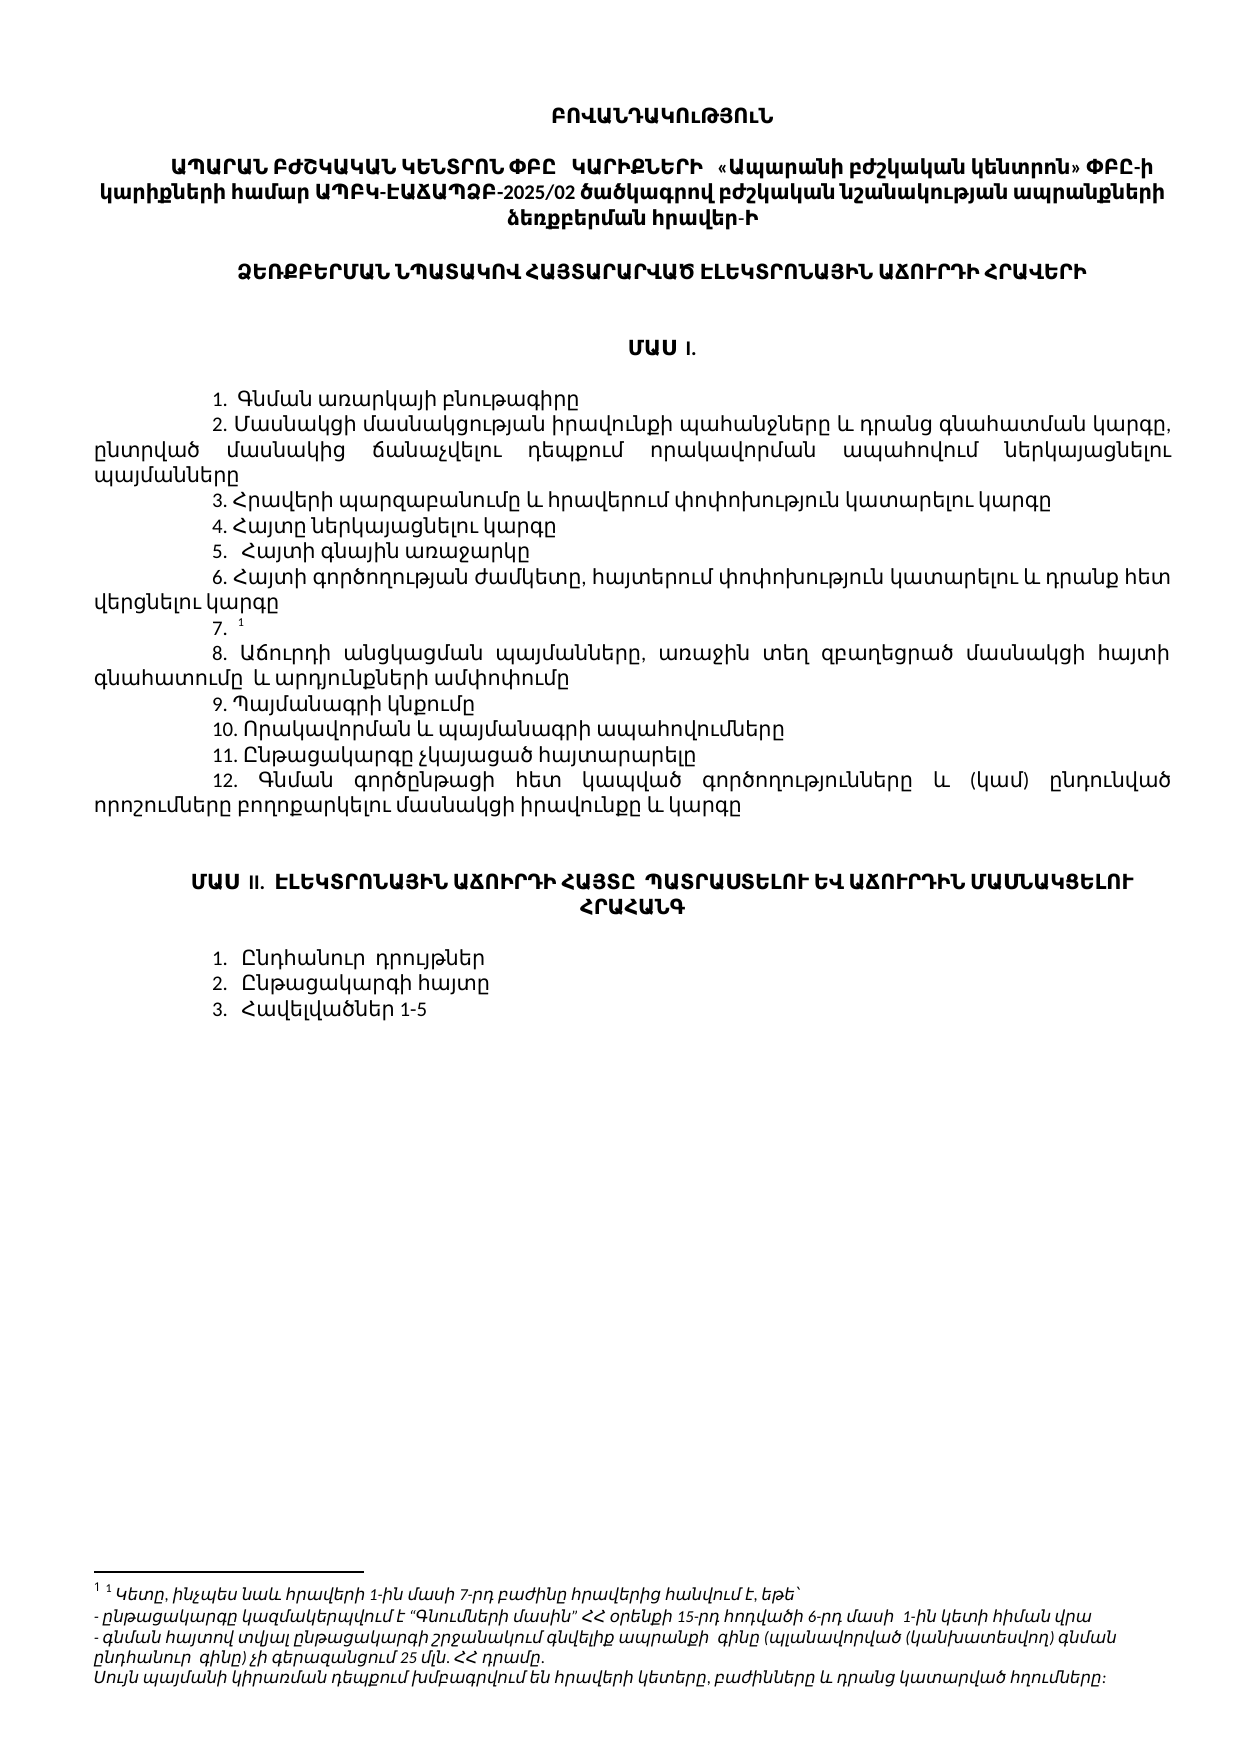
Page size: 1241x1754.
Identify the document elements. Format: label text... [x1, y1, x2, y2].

text 11. Ընթացակարգը չկայացած հայտարարելը [94, 742, 1171, 767]
text 8. Աճուրդի անցկացման պայմանները, առաջին տեղ զբաղեցրած մասնակցի հայտի գնահատումը և արդյունքների ամփոփումը [94, 640, 1171, 691]
text 7. 1 [94, 615, 1171, 640]
text 9. Պայմանագրի կնքումը [94, 691, 1171, 716]
text ՄԱՍ II. ԷԼԵԿՏՐՈՆԱՅԻՆ ԱՃՈԻՐԴԻ ՀԱՅՏԸ ՊԱՏՐԱՍՏԵԼՈՒ ԵՎ ԱՃՈՒՐԴԻՆ ՄԱՍՆԱԿՑԵԼՈՒ ՀՐԱՀԱՆԳ [94, 869, 1171, 920]
text 3. Հրավերի պարզաբանումը և հրավերում փոփոխություն կատարելու կարգը [94, 488, 1171, 513]
text 2. Ընթացակարգի հայտը [94, 971, 1171, 996]
text 6. Հայտի գործողության ժամկետը, հայտերում փոփոխություն կատարելու և դրանք հետ վերցնելու կարգը [94, 564, 1171, 615]
text 3. Հավելվածներ 1-5 [94, 996, 1171, 1021]
text ՁԵՌՔԲԵՐՄԱՆ ՆՊԱՏԱԿՈՎ ՀԱՅՏԱՐԱՐՎԱԾ ԷԼԵԿՏՐՈՆԱՅԻՆ ԱՃՈՒՐԴԻ ՀՐԱՎԵՐԻ [94, 259, 1171, 284]
text 1. Ընդհանուր դրույթներ [94, 945, 1171, 971]
text 12. Գնման գործընթացի հետ կապված գործողությունները և (կամ) ընդունված որոշումները բողոքարկելու մասնակցի իրավունքը և կարգը [94, 767, 1171, 818]
text 1. Գնման առարկայի բնութագիրը [94, 386, 1171, 411]
text 4. Հայտը ներկայացնելու կարգը [94, 513, 1171, 538]
text 5. Հայտի գնային առաջարկը [94, 538, 1171, 564]
text 10. Որակավորման և պայմանագրի ապահովումները [94, 716, 1171, 742]
text ԲՈՎԱՆԴԱԿՈւԹՅՈւՆ [94, 103, 1171, 128]
text ՄԱՍ I. [94, 335, 1171, 361]
text ԱՊԱՐԱՆ ԲԺՇԿԱԿԱՆ ԿԵՆՏՐՈՆ ՓԲԸ ԿԱՐԻՔՆԵՐԻ «Ապարանի բժշկական կենտրոն» ՓԲԸ-ի կարիքների համար ԱՊԲԿ-ԷԱՃԱՊՁԲ-2025/02 ծածկագրով բժշկական նշանակության ապրանքների ձեռքբերման հրավեր-Ի [94, 154, 1171, 230]
text 2. Մասնակցի մասնակցության իրավունքի պահանջները և դրանց գնահատման կարգը, ընտրված մասնակից ճանաչվելու դեպքում որակավորման ապահովում ներկայացնելու պայմանները [94, 411, 1171, 488]
